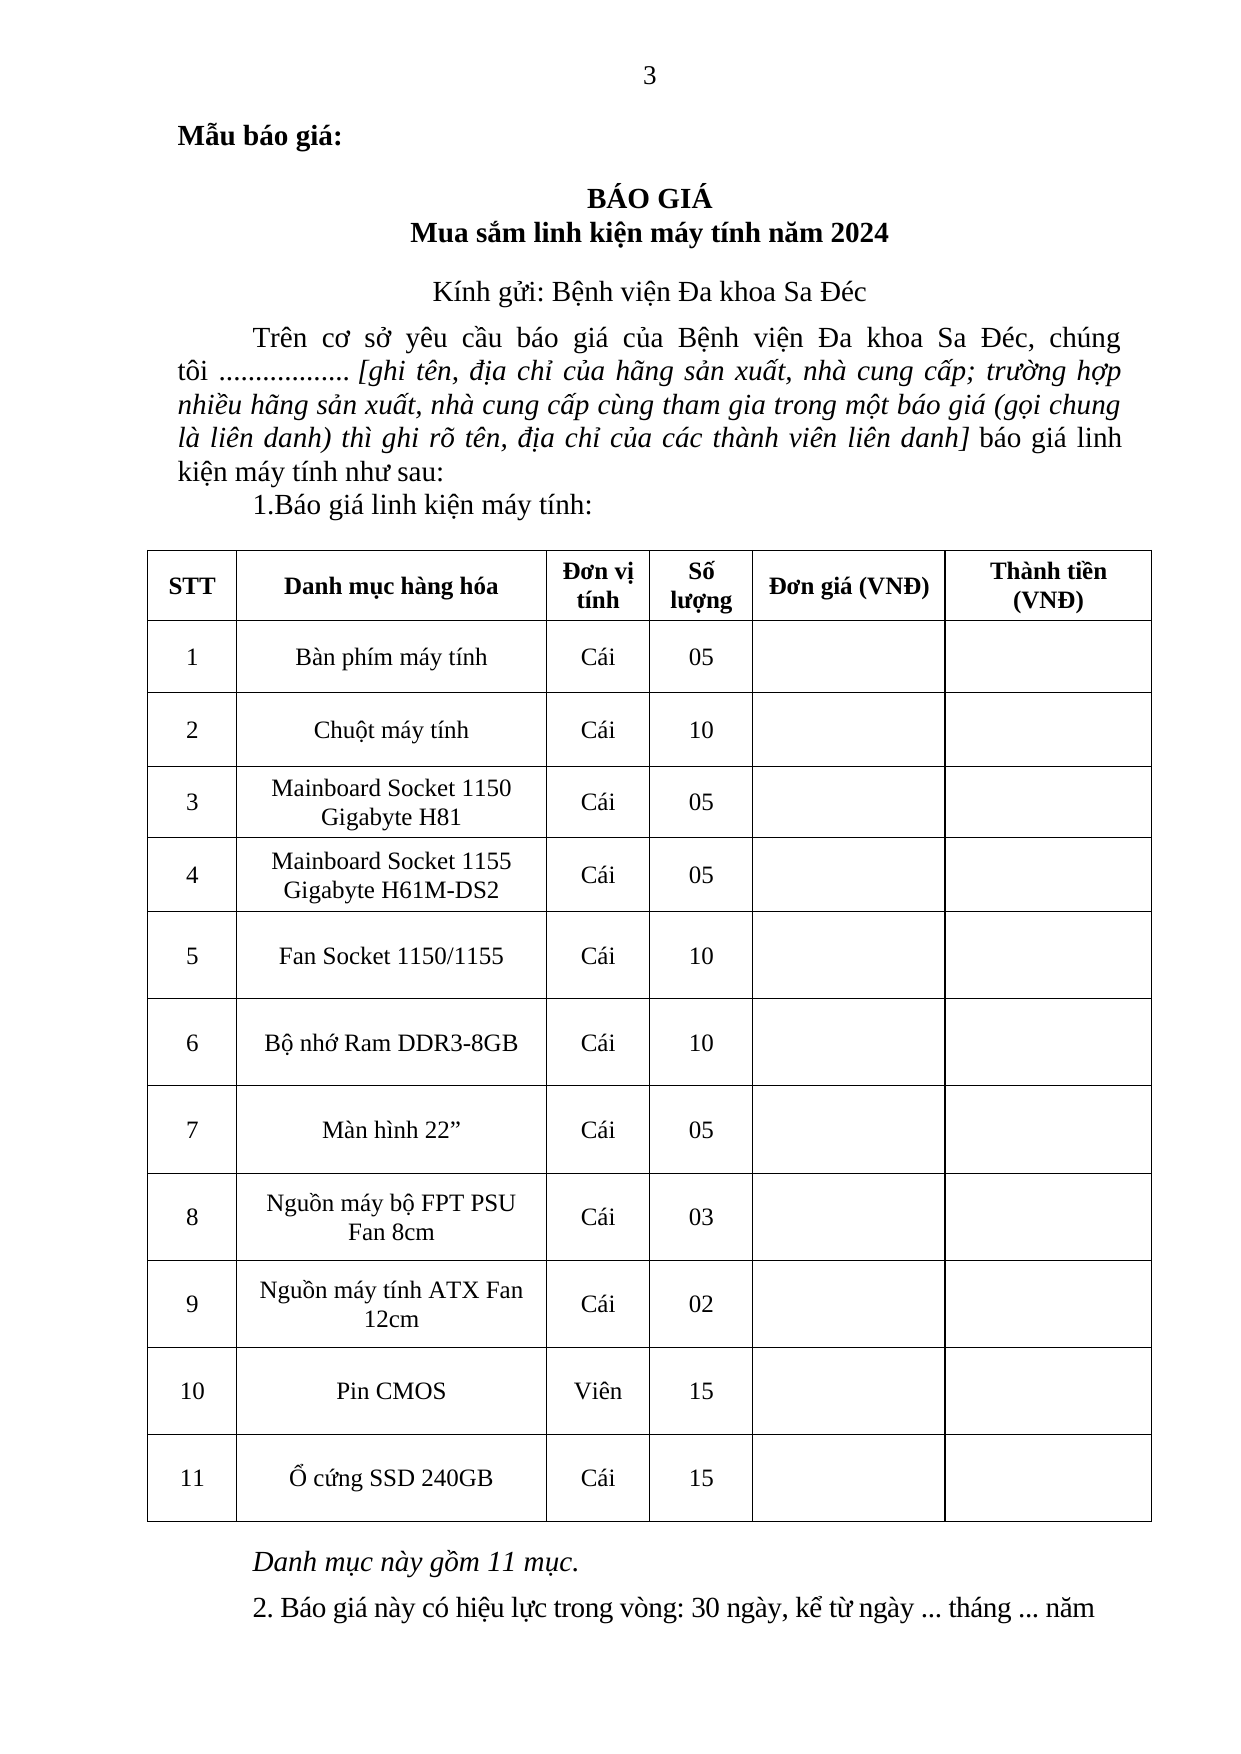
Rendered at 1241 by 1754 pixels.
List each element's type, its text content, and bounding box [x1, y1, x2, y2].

table_header Danh mục hàng hóa [237, 551, 546, 620]
table_cell Chuột máy tính [237, 693, 546, 766]
table_cell [753, 1348, 944, 1434]
table_cell Nguồn máy tính ATX Fan 12cm [237, 1261, 546, 1347]
table_cell Cái [547, 1174, 649, 1259]
table_cell Cái [547, 621, 649, 692]
text Danh mục này gồm 11 mục. [177, 1544, 1122, 1577]
text 1.Báo giá linh kiện máy tính: [177, 487, 1122, 521]
table_cell Cái [547, 1435, 649, 1521]
table_cell Nguồn máy bộ FPT PSU Fan 8cm [237, 1174, 546, 1259]
table_cell Bàn phím máy tính [237, 621, 546, 692]
table_cell [946, 1435, 1151, 1521]
table_cell 10 [650, 912, 752, 998]
table_cell Cái [547, 1261, 649, 1347]
table_cell Fan Socket 1150/1155 [237, 912, 546, 998]
table_cell [753, 838, 944, 911]
table_cell [753, 767, 944, 837]
table_header Đơn giá (VNĐ) [753, 551, 944, 620]
table_cell 10 [650, 693, 752, 766]
table_cell [946, 838, 1151, 911]
table_cell 05 [650, 1086, 752, 1172]
table_cell 3 [148, 767, 236, 837]
table_cell 05 [650, 621, 752, 692]
table_cell Cái [547, 1086, 649, 1172]
table_cell [753, 999, 944, 1085]
table_cell 05 [650, 767, 752, 837]
table_cell 9 [148, 1261, 236, 1347]
table_cell 5 [148, 912, 236, 998]
table_cell Pin CMOS [237, 1348, 546, 1434]
table_cell Cái [547, 693, 649, 766]
table_cell 15 [650, 1435, 752, 1521]
table_cell [946, 767, 1151, 837]
table_cell [946, 1348, 1151, 1434]
table_cell Cái [547, 767, 649, 837]
table_cell 03 [650, 1174, 752, 1259]
table_cell [753, 621, 944, 692]
table_cell Cái [547, 912, 649, 998]
table_cell 4 [148, 838, 236, 911]
table_cell Cái [547, 838, 649, 911]
table_cell [753, 1261, 944, 1347]
table_cell 6 [148, 999, 236, 1085]
table_header Đơn vị tính [547, 551, 649, 620]
table_header STT [148, 551, 236, 620]
table_cell 2 [148, 693, 236, 766]
table_cell 15 [650, 1348, 752, 1434]
table_cell [753, 1174, 944, 1259]
text BÁO GIÁ Mua sắm linh kiện máy tính năm 2024 [177, 182, 1122, 249]
table_cell Mainboard Socket 1150 Gigabyte H81 [237, 767, 546, 837]
table_cell 7 [148, 1086, 236, 1172]
table_cell Mainboard Socket 1155 Gigabyte H61M-DS2 [237, 838, 546, 911]
text Trên cơ sở yêu cầu báo giá của Bệnh viện Đa khoa Sa Đéc, chúng tôi .................. [ghi tên, địa chỉ của hãng sản xuất, nhà cung cấp; trường hợp nhiều hãng sản xuất, nhà cung cấp cùng tham gia trong một báo giá (gọi chung là liên danh) thì ghi rõ tên, địa chỉ của các thành viên liên danh] báo giá linh kiện máy tính như sau: [177, 320, 1122, 487]
table_cell 11 [148, 1435, 236, 1521]
table_cell 02 [650, 1261, 752, 1347]
table_header Thành tiền (VNĐ) [946, 551, 1151, 620]
table_cell Ổ cứng SSD 240GB [237, 1435, 546, 1521]
text 2. Báo giá này có hiệu lực trong vòng: 30 ngày, kể từ ngày ... tháng ... năm [177, 1590, 1122, 1623]
table_cell [946, 999, 1151, 1085]
table_cell [946, 1174, 1151, 1259]
table_cell [753, 1086, 944, 1172]
table_cell [946, 693, 1151, 766]
table_cell [753, 693, 944, 766]
table_cell 10 [148, 1348, 236, 1434]
table_cell [753, 1435, 944, 1521]
table_cell 05 [650, 838, 752, 911]
table_header Số lượng [650, 551, 752, 620]
table_cell Bộ nhớ Ram DDR3-8GB [237, 999, 546, 1085]
table_cell [946, 912, 1151, 998]
table_cell 1 [148, 621, 236, 692]
table_cell [946, 1261, 1151, 1347]
table_cell Cái [547, 999, 649, 1085]
table_cell 8 [148, 1174, 236, 1259]
table_cell [946, 621, 1151, 692]
table_cell [753, 912, 944, 998]
table_cell Viên [547, 1348, 649, 1434]
table_cell [946, 1086, 1151, 1172]
table_cell Màn hình 22” [237, 1086, 546, 1172]
text Kính gửi: Bệnh viện Đa khoa Sa Đéc [177, 274, 1122, 307]
text Mẫu báo giá: [177, 118, 1122, 152]
table_cell 10 [650, 999, 752, 1085]
